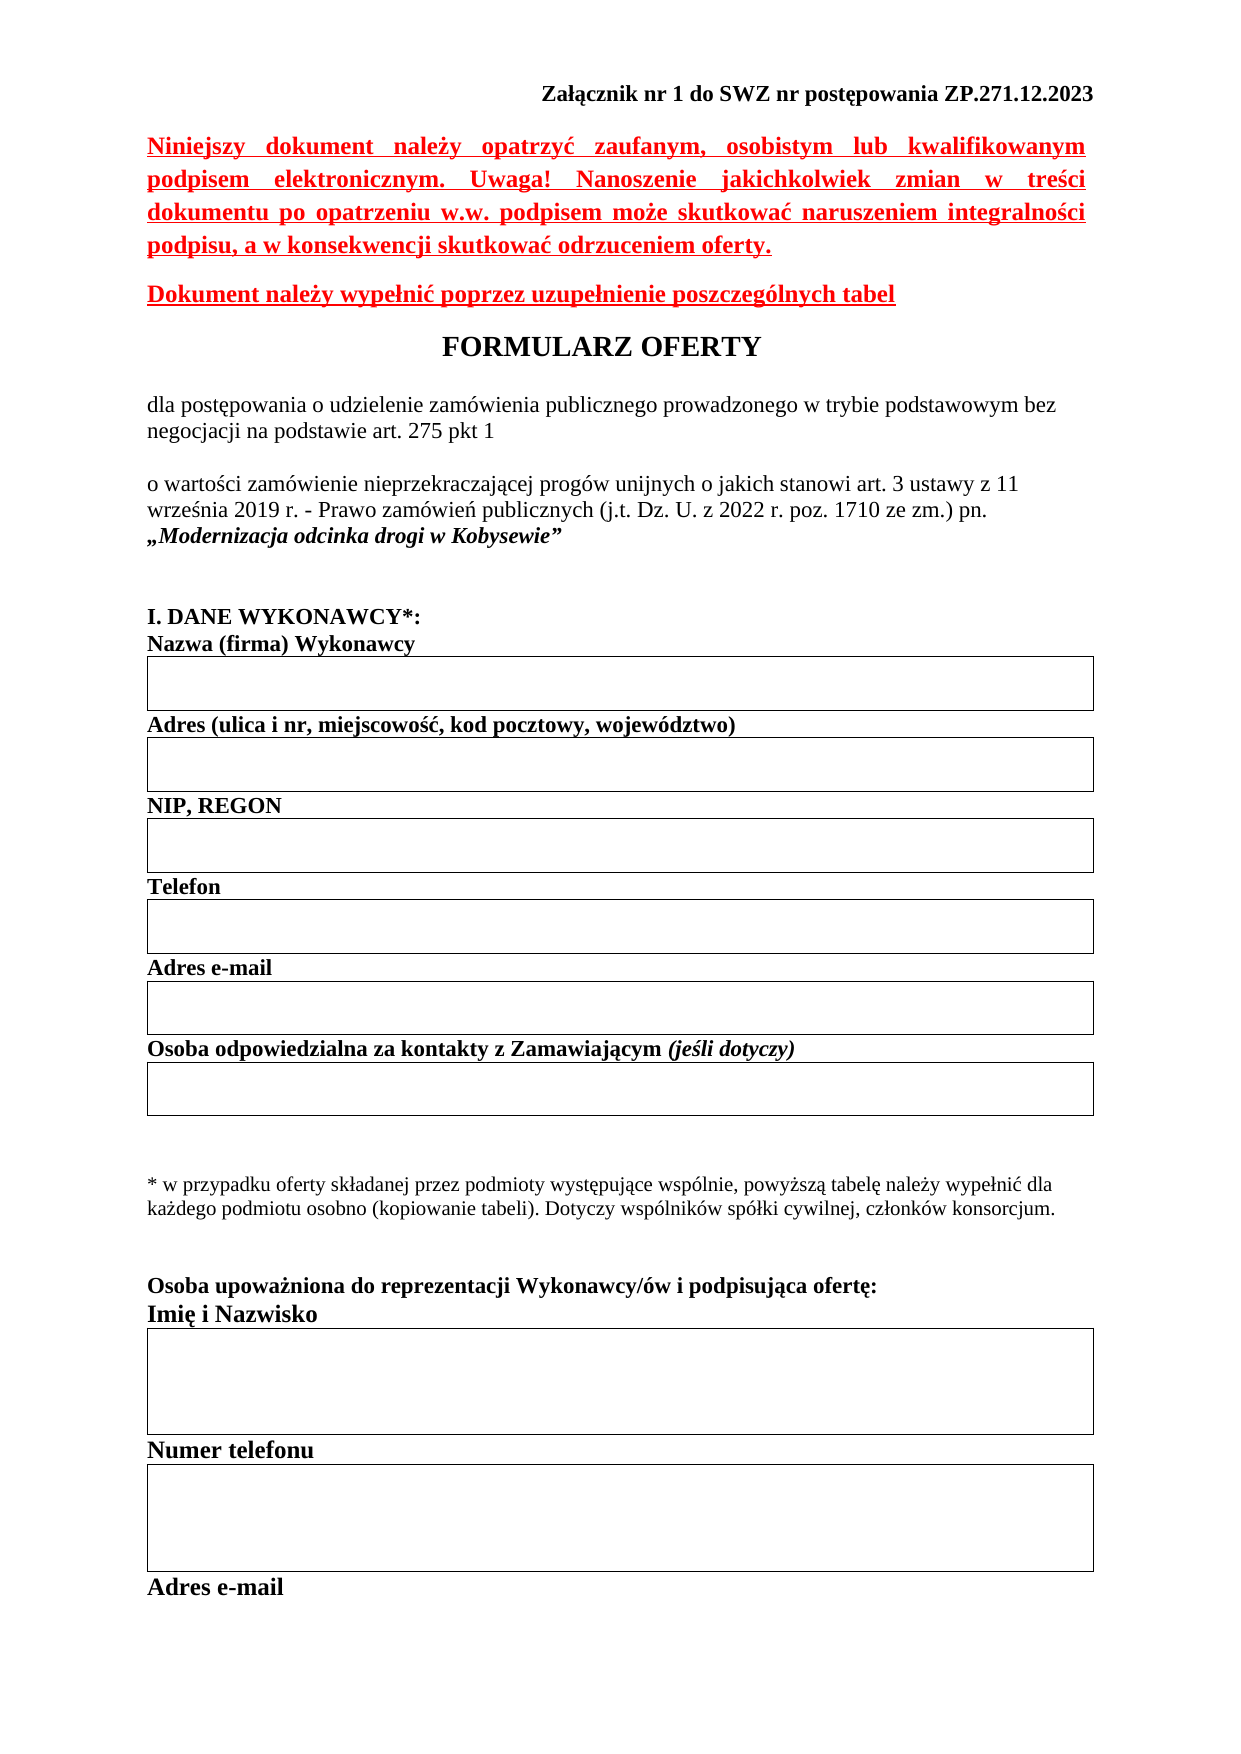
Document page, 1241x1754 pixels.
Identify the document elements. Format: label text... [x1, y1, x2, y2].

text Niniejszy dokument należy opatrzyć zaufanym, osobistym lub kwalifikowanym podpisem elektronicznym. Uwaga! Nanoszenie jakichkolwiek zmian w treści dokumentu po opatrzeniu w.w. podpisem może skutkować naruszeniem integralności podpisu, a w konsekwencji skutkować odrzuceniem oferty. [147, 131, 1086, 156]
text „Modernizacja odcinka drogi w Kobysewie” [147, 522, 1094, 577]
text Dokument należy wypełnić poprzez uzupełnienie poszczególnych tabel [147, 279, 1086, 308]
text Numer telefonu [147, 1435, 1094, 1464]
text Adres e-mail [147, 1572, 1094, 1601]
table_header [148, 1465, 1093, 1571]
text I. DANE WYKONAWCY*: [147, 577, 1094, 629]
text Imię i Nazwisko [147, 1299, 1094, 1327]
table_header [148, 738, 1093, 791]
text Załącznik nr 1 do SWZ nr postępowania ZP.271.12.2023 [147, 80, 1094, 106]
table_header [148, 1063, 1093, 1115]
table_header [148, 1329, 1093, 1434]
text dla postępowania o udzielenie zamówienia publicznego prowadzonego w trybie podstawowym bez negocjacji na podstawie art. 275 pkt 1 [147, 391, 1094, 443]
table_header [148, 657, 1093, 710]
table_header [148, 982, 1093, 1034]
text Niniejszy dokument należy opatrzyć zaufanym, osobistym lub kwalifikowanym podpisem elektronicznym. Uwaga! Nanoszenie jakichkolwiek zmian w treści dokumentu po opatrzeniu w.w. podpisem może skutkować naruszeniem integralności podpisu, a w konsekwencji skutkować odrzuceniem oferty. [147, 190, 1086, 222]
text Adres (ulica i nr, miejscowość, kod pocztowy, województwo) [147, 711, 1094, 737]
text Nazwa (firma) Wykonawcy [147, 629, 1094, 656]
text Telefon [147, 873, 1094, 899]
text Adres e-mail [147, 954, 1094, 981]
text o wartości zamówienie nieprzekraczającej progów unijnych o jakich stanowi art. 3 ustawy z 11 września 2019 r. - Prawo zamówień publicznych (j.t. Dz. U. z 2022 r. poz. 1710 ze zm.) pn. [147, 470, 1094, 522]
text FORMULARZ OFERTY [368, 329, 1094, 391]
table_header [148, 900, 1093, 953]
text Niniejszy dokument należy opatrzyć zaufanym, osobistym lub kwalifikowanym podpisem elektronicznym. Uwaga! Nanoszenie jakichkolwiek zmian w treści dokumentu po opatrzeniu w.w. podpisem może skutkować naruszeniem integralności podpisu, a w konsekwencji skutkować odrzuceniem oferty. [147, 157, 1086, 189]
text Niniejszy dokument należy opatrzyć zaufanym, osobistym lub kwalifikowanym podpisem elektronicznym. Uwaga! Nanoszenie jakichkolwiek zmian w treści dokumentu po opatrzeniu w.w. podpisem może skutkować naruszeniem integralności podpisu, a w konsekwencji skutkować odrzuceniem oferty. [147, 223, 1086, 258]
text NIP, REGON [147, 792, 1094, 818]
text * w przypadku oferty składanej przez podmioty występujące wspólnie, powyższą tabelę należy wypełnić dla każdego podmiotu osobno (kopiowanie tabeli). Dotyczy wspólników spółki cywilnej, członków konsorcjum. [147, 1172, 1094, 1220]
text Osoba odpowiedzialna za kontakty z Zamawiającym (jeśli dotyczy) [147, 1035, 1094, 1062]
table_header [148, 819, 1093, 872]
text Osoba upoważniona do reprezentacji Wykonawcy/ów i podpisująca ofertę: [147, 1272, 1094, 1299]
